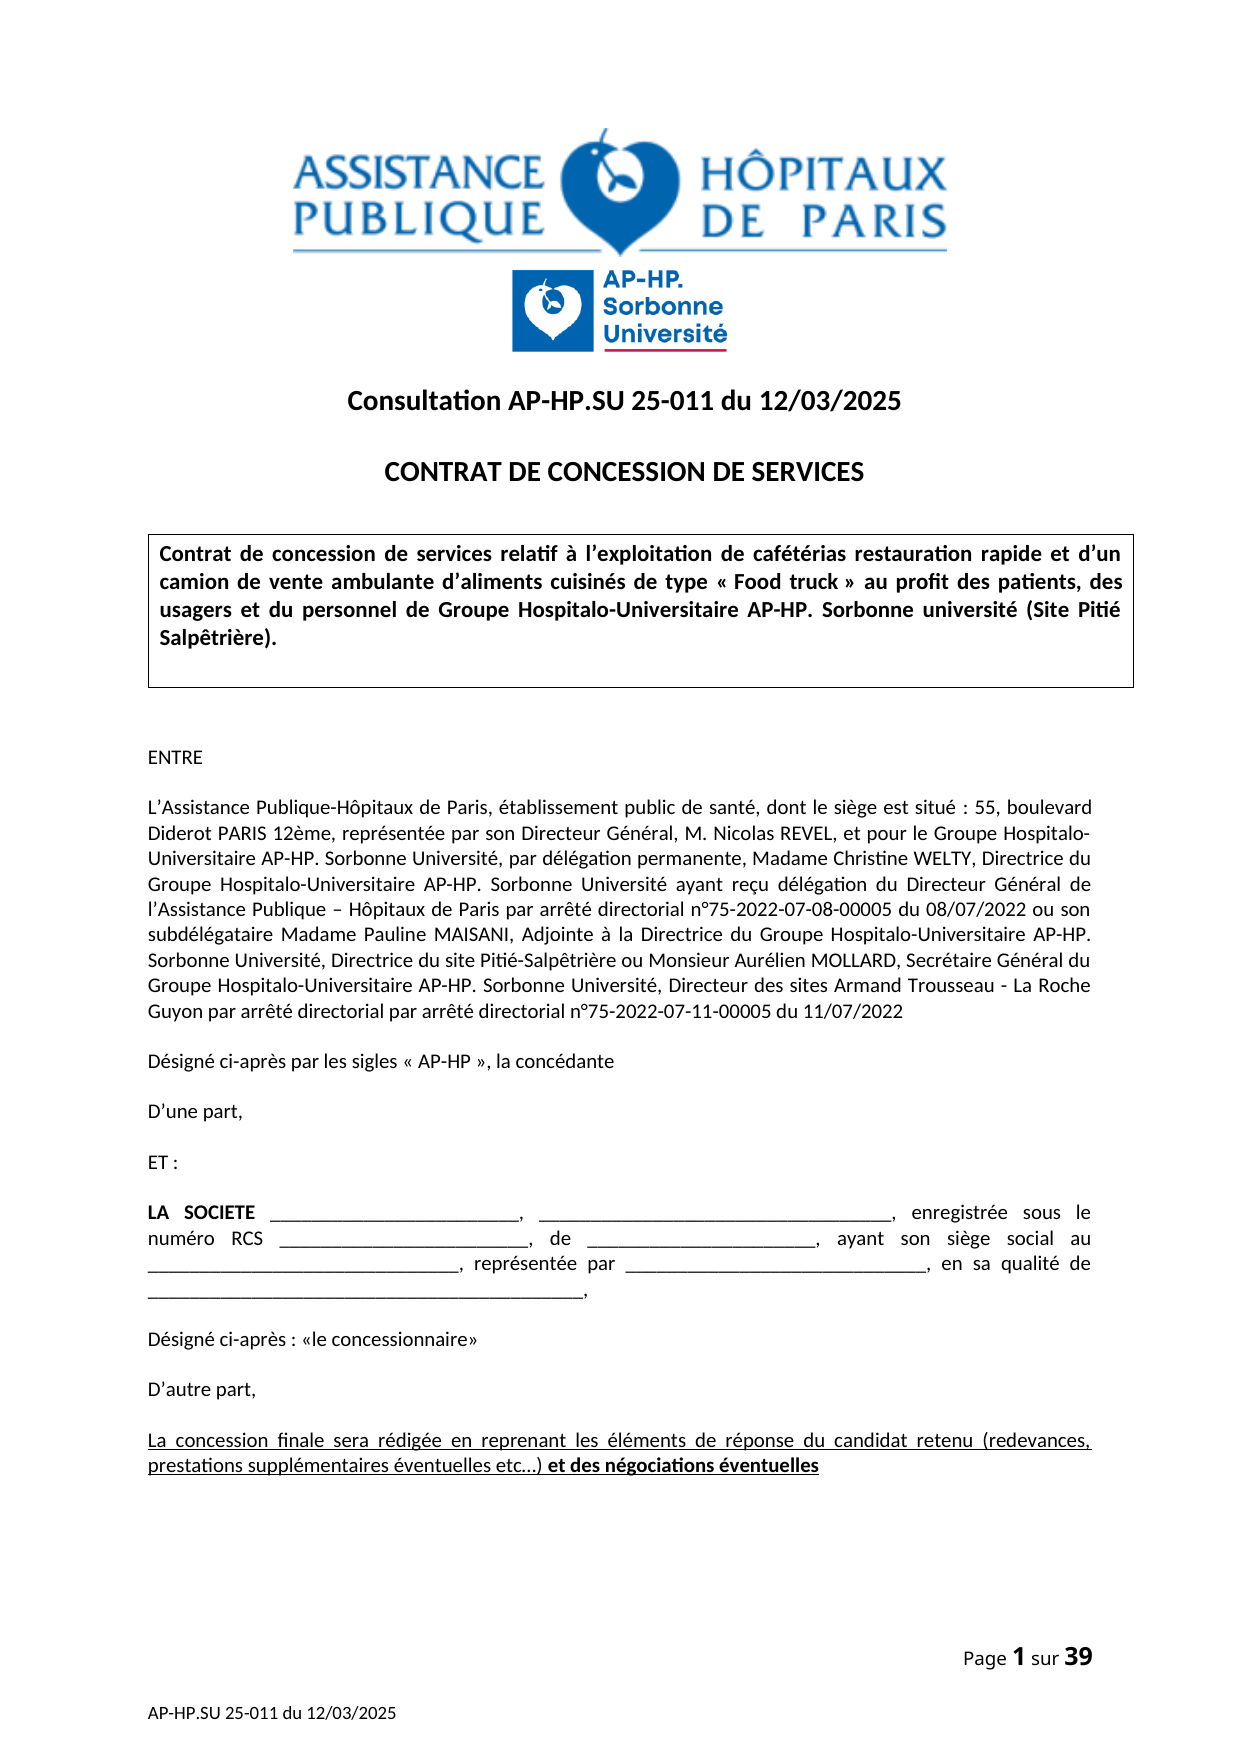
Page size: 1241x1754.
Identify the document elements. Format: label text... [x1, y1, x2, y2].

text Désigné ci-après par les sigles « AP-HP », la concédante [148, 1048, 1093, 1074]
text LA SOCIETE ________________________, __________________________________, enregistrée sous le numéro RCS ________________________, de ______________________, ayant son siège social au ______________________________, représentée par _____________________________, en sa qualité de __________________________________________, [148, 1199, 1093, 1301]
text D’autre part, [148, 1377, 1093, 1402]
text ENTRE [148, 744, 1093, 769]
picture [511, 267, 730, 354]
picture [293, 128, 948, 257]
text L’Assistance Publique-Hôpitaux de Paris, établissement public de santé, dont le siège est situé : 55, boulevard Diderot PARIS 12ème, représentée par son Directeur Général, M. Nicolas REVEL, et pour le Groupe Hospitalo-Universitaire AP-HP. Sorbonne Université, par délégation permanente, Madame Christine WELTY, Directrice du Groupe Hospitalo-Universitaire AP-HP. Sorbonne Université ayant reçu délégation du Directeur Général de l’Assistance Publique – Hôpitaux de Paris par arrêté directorial n°75-2022-07-08-00005 du 08/07/2022 ou son subdélégataire Madame Pauline MAISANI, Adjointe à la Directrice du Groupe Hospitalo-Universitaire AP-HP. Sorbonne Université, Directrice du site Pitié-Salpêtrière ou Monsieur Aurélien MOLLARD, Secrétaire Général du Groupe Hospitalo-Universitaire AP-HP. Sorbonne Université, Directeur des sites Armand Trousseau - La Roche Guyon par arrêté directorial par arrêté directorial n°75-2022-07-11-00005 du 11/07/2022 [148, 794, 1093, 1023]
text La concession finale sera rédigée en reprenant les éléments de réponse du candidat retenu (redevances, prestations supplémentaires éventuelles etc…) et des négociations éventuelles [148, 1427, 1093, 1478]
text D’une part, [148, 1099, 1093, 1124]
text CONTRAT DE CONCESSION DE SERVICES [148, 453, 1101, 488]
text ET : [148, 1149, 1093, 1174]
table_header Contrat de concession de services relatif à l’exploitation de cafétérias restauration rapide et d’un camion de vente ambulante d’aliments cuisinés de type « Food truck » au profit des patients, des usagers et du personnel de Groupe Hospitalo-Universitaire AP-HP. Sorbonne université (Site Pitié Salpêtrière). [149, 535, 1133, 687]
text Consultation AP-HP.SU 25-011 du 12/03/2025 [148, 382, 1101, 417]
text Désigné ci-après : «le concessionnaire» [148, 1326, 1093, 1352]
